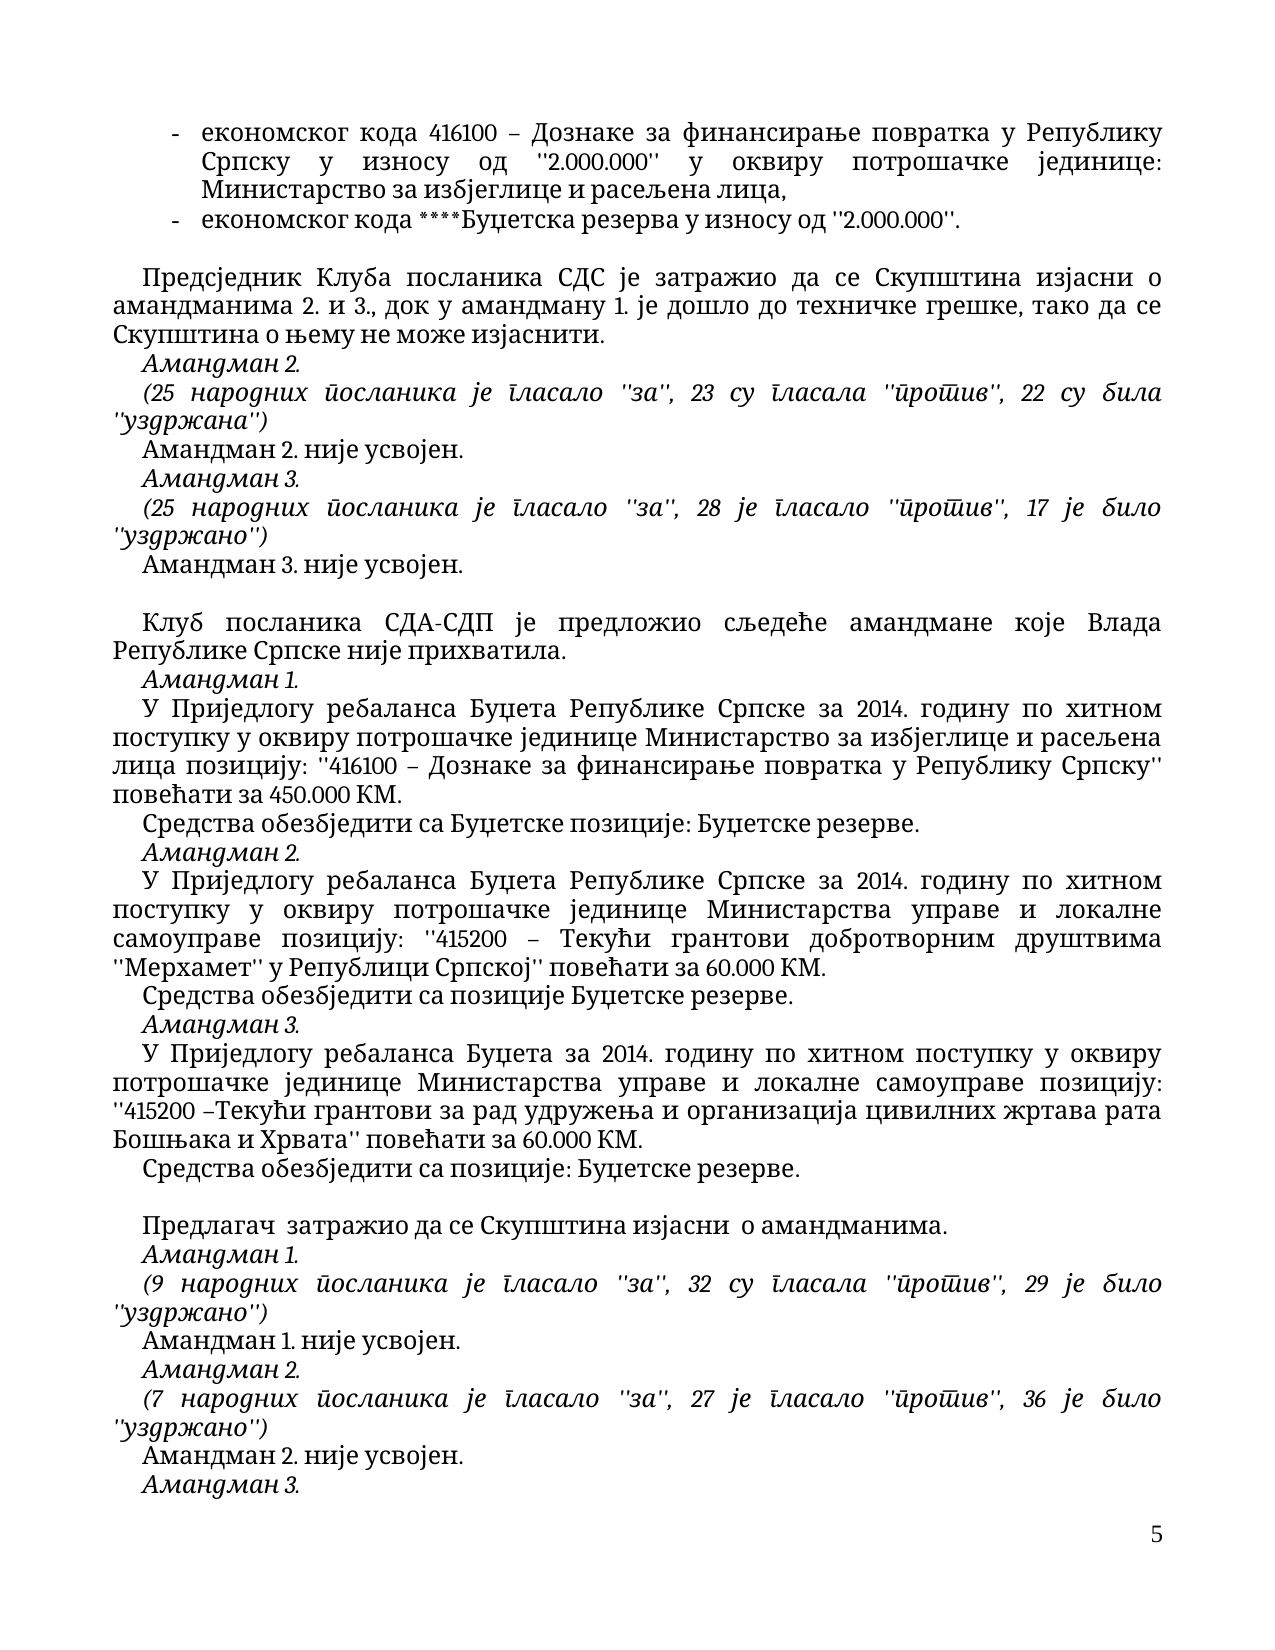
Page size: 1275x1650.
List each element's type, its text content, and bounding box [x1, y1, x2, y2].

text Амандман 2. [112, 350, 1163, 378]
text Амандман 1. није усвојен. [112, 1327, 1163, 1356]
text У Приједлогу ребаланса Буџета Републике Српске за 2014. годину по хитном поступку у оквиру потрошачке јединице Министарство за избјеглице и расељена лица позицију: ''416100 – Дознаке за финансирање повратка у Републику Српску'' повећати за 450.000 КМ. [112, 695, 1163, 810]
text (7 народних посланика је гласало ''за'', 27 је гласало ''против'', 36 је било ''уздржано'') [112, 1385, 1163, 1442]
text Амандман 2. није усвојен. [112, 1442, 1163, 1471]
text Амандман 3. није усвојен. [112, 551, 1163, 580]
list економског кода ****Буџетска резерва у износу од ''2.000.000''. [171, 205, 1163, 235]
text (25 народних посланика је гласало ''за'', 23 су гласала ''против'', 22 су била ''уздржана'') [112, 378, 1163, 436]
text Амандман 3. [112, 465, 1163, 493]
text Амандман 2. [112, 838, 1163, 867]
text Амандман 2. [112, 1356, 1163, 1385]
text (25 народних посланика је гласало ''за'', 28 је гласало ''против'', 17 је било ''уздржано'') [112, 493, 1163, 551]
text (9 народних посланика је гласало ''за'', 32 су гласала ''против'', 29 је било ''уздржано'') [112, 1270, 1163, 1327]
text Клуб посланика СДА-СДП је предложио сљедеће амандмане које Влада Републике Српске није прихватила. [112, 608, 1163, 666]
text Амандман 1. [112, 666, 1163, 695]
text Предлагач затражио да се Скупштина изјасни о амандманима. [112, 1212, 1163, 1241]
text Амандман 2. није усвојен. [112, 436, 1163, 465]
text Амандман 3. [112, 1471, 1163, 1500]
text Предсједник Клуба посланика СДС је затражио да се Скупштина изјасни о амандманима 2. и 3., док у амандману 1. је дошло до техничке грешке, тако да се Скупштина о њему не може изјаснити. [112, 263, 1163, 350]
list економског кода 416100 – Дознаке за финансирање повратка у Републику Српску у износу од ''2.000.000'' у оквиру потрошачке јединице: Министарство за избјеглице и расељена лица, [171, 118, 1163, 205]
text У Приједлогу ребаланса Буџета Републике Српске за 2014. годину по хитном поступку у оквиру потрошачке јединице Министарства управе и локалне самоуправе позицију: ''415200 – Текући грантови добротворним друштвима ''Мерхамет'' у Републици Српској'' повећати за 60.000 КМ. [112, 867, 1163, 982]
text Средства обезбједити са позиције: Буџетске резерве. [112, 1155, 1163, 1183]
text Амандман 1. [112, 1241, 1163, 1270]
text Средства обезбједити са позиције Буџетске резерве. [112, 982, 1163, 1011]
text Средства обезбједити са Буџетске позиције: Буџетске резерве. [112, 810, 1163, 838]
text Амандман 3. [112, 1011, 1163, 1040]
text У Приједлогу ребаланса Буџета за 2014. годину по хитном поступку у оквиру потрошачке јединице Министарства управе и локалне самоуправе позицију: ''415200 –Текући грантови за рад удружења и организација цивилних жртава рата Бошњака и Хрвата'' повећати за 60.000 КМ. [112, 1040, 1163, 1155]
